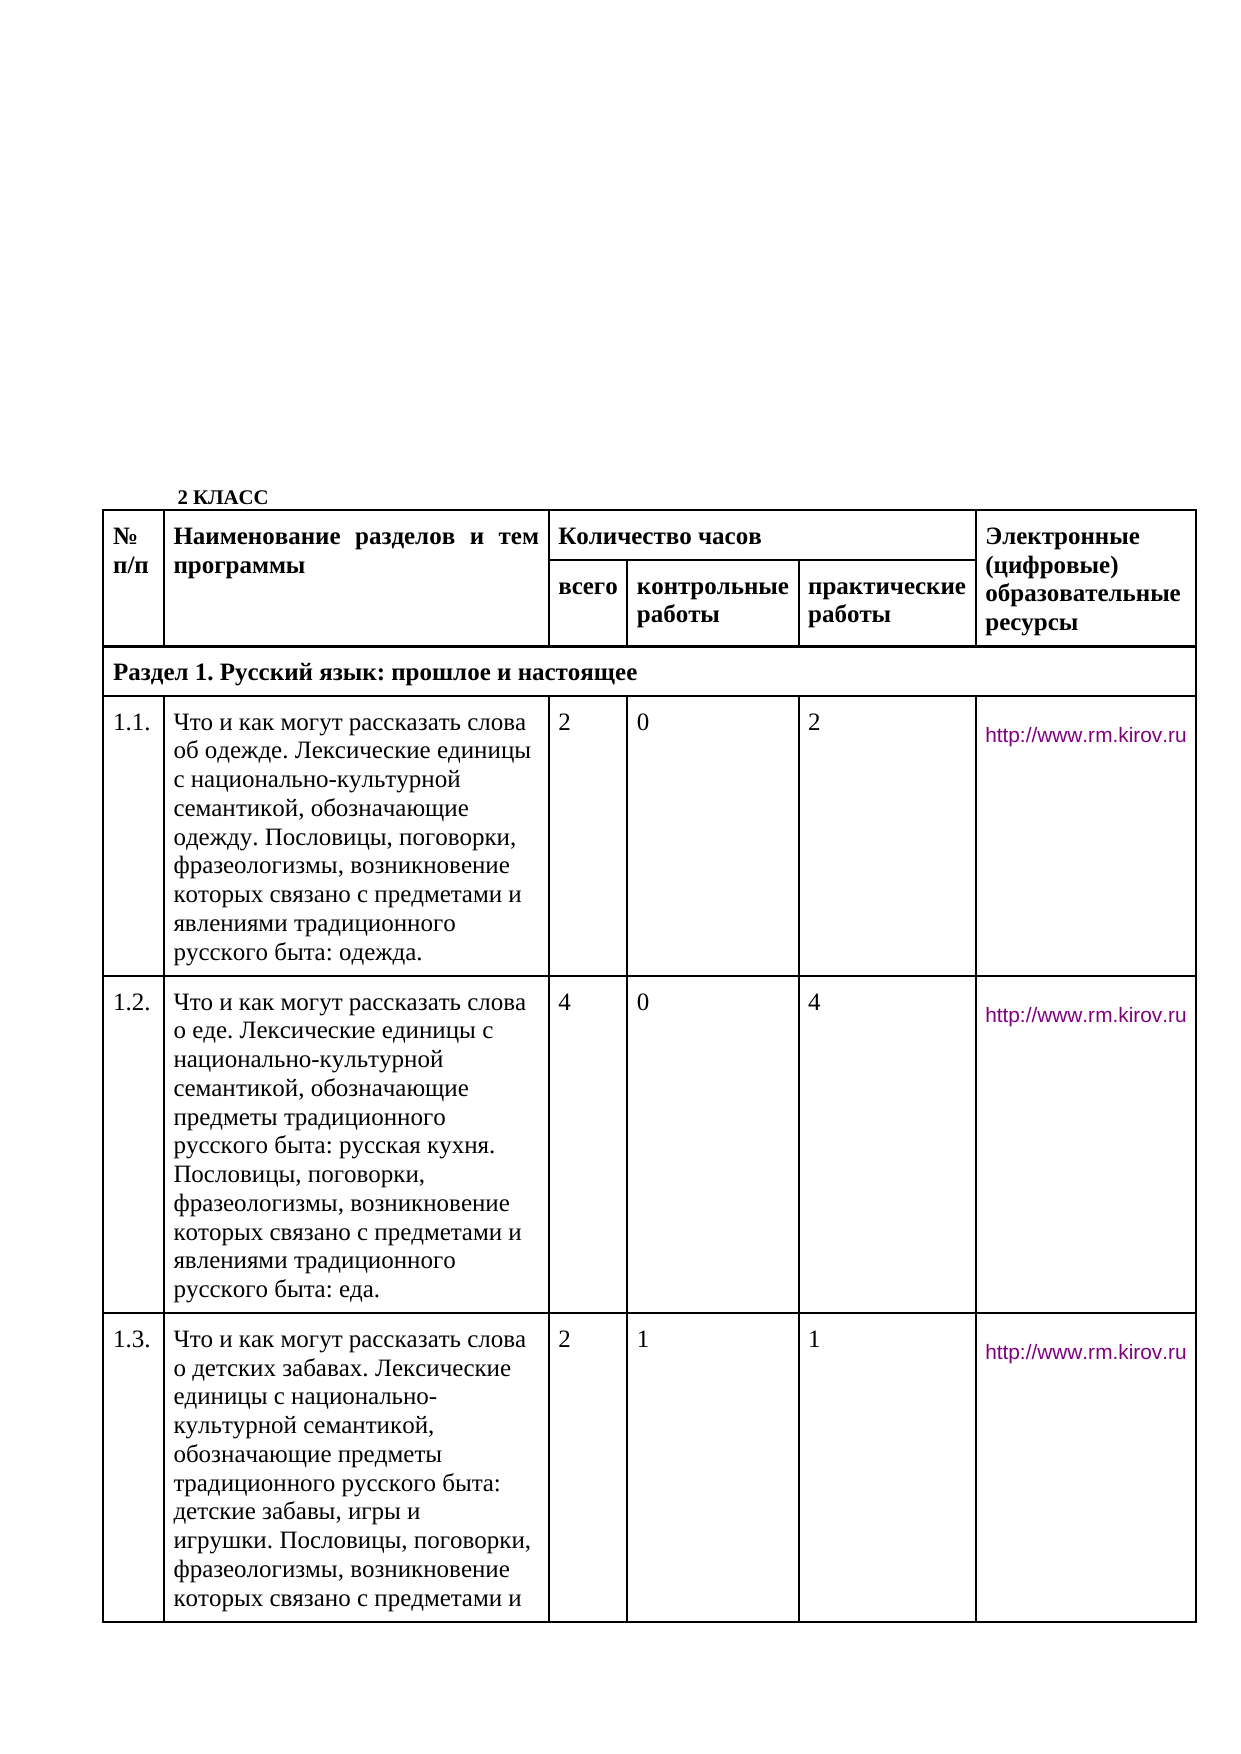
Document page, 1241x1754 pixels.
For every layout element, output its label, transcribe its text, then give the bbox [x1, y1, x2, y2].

table_header Наименование разделов и тем программы [165, 511, 548, 645]
table_cell 0 [628, 697, 798, 975]
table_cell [165, 1314, 548, 1621]
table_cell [977, 1314, 1195, 1621]
table_cell 2 [800, 697, 975, 975]
table_cell 1.2. [104, 977, 163, 1312]
table_cell 4 [800, 977, 975, 1312]
table_cell http://www.rm.kirov.ru [977, 977, 1195, 1312]
table_cell 1.3. [104, 1314, 163, 1621]
table_cell 2 [550, 1314, 626, 1621]
table_cell 4 [550, 977, 626, 1312]
table_cell 1 [628, 1314, 798, 1621]
table_header № п/п [104, 511, 163, 645]
table_header Электронные (цифровые) образовательные ресурсы [977, 511, 1195, 645]
table_cell 0 [628, 977, 798, 1312]
table_cell http://www.rm.kirov.ru [977, 697, 1195, 975]
table_cell 1 [800, 1314, 975, 1621]
table_cell контрольные работы [628, 561, 798, 645]
table_cell Что и как могут рассказать слова об одежде. Лексические единицы с национально-культурной семантикой, обозначающие одежду. Пословицы, поговорки, фразеологизмы, возникновение которых связано с предметами и явлениями традиционного русского быта: одежда. [165, 697, 548, 975]
table_cell Раздел 1. Русский язык: прошлое и настоящее [104, 648, 1195, 695]
table_cell всего [550, 561, 626, 645]
table_cell 1.1. [104, 697, 163, 975]
table_cell Что и как могут рассказать слова о еде. Лексические единицы с национально-культурной семантикой, обозначающие предметы традиционного русского быта: русская кухня. Пословицы, поговорки, фразеологизмы, возникновение которых связано с предметами и явлениями традиционного русского быта: еда. [165, 977, 548, 1312]
table_cell 2 [550, 697, 626, 975]
table_cell практические работы [800, 561, 975, 645]
table_header Количество часов [550, 511, 975, 559]
text 2 КЛАСС [177, 484, 1152, 509]
